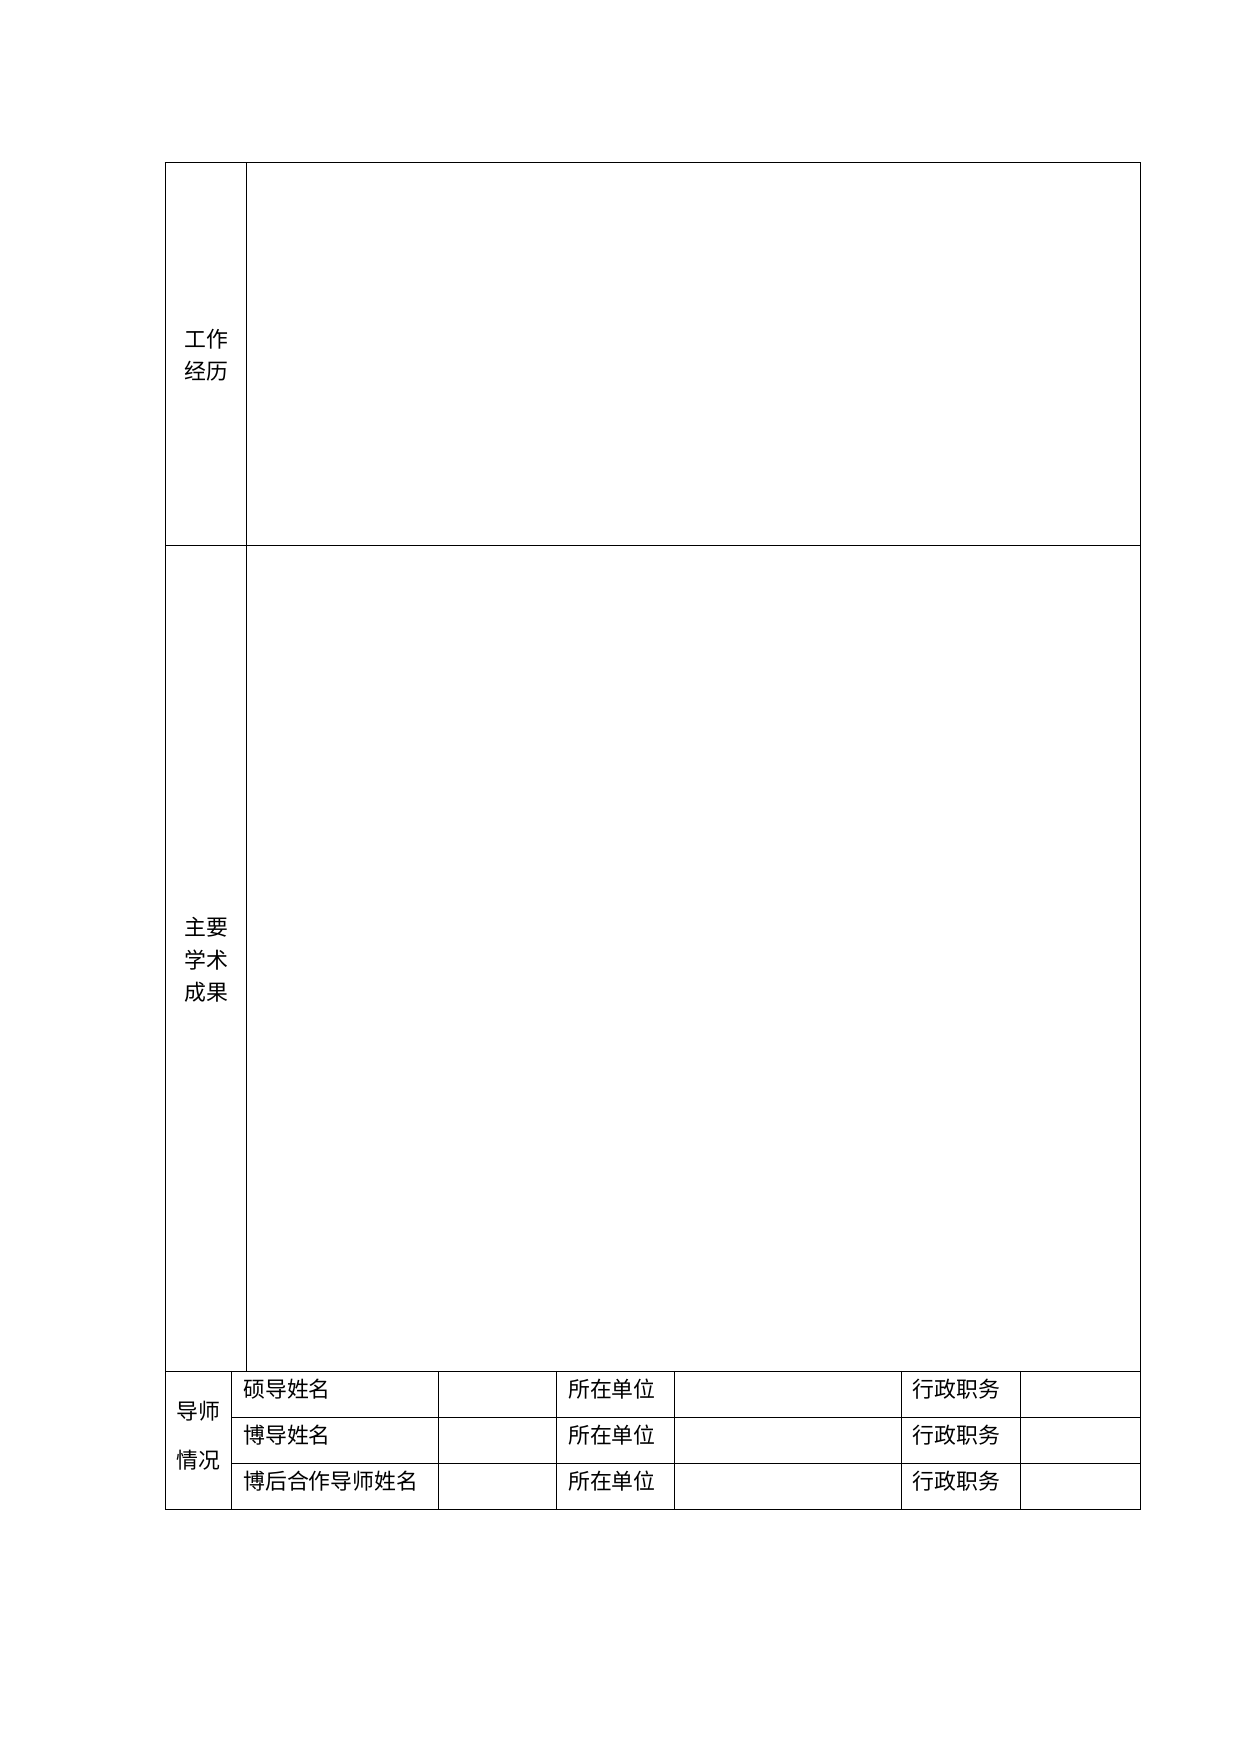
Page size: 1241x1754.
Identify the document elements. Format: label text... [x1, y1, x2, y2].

table_cell [1021, 1418, 1140, 1463]
table_cell 所在单位 [557, 1372, 674, 1417]
table_cell 行政职务 [902, 1418, 1020, 1463]
table_cell [439, 1418, 556, 1463]
table_cell [439, 1464, 556, 1509]
table_cell 博导姓名 [232, 1418, 438, 1463]
table_cell 主要学术成果 [166, 546, 246, 1371]
table_cell [439, 1372, 556, 1417]
table_cell 行政职务 [902, 1372, 1020, 1417]
table_cell [1021, 1464, 1140, 1509]
table_cell 行政职务 [902, 1464, 1020, 1509]
table_cell [247, 546, 1140, 1371]
table_cell 所在单位 [557, 1464, 674, 1509]
table_cell 工作 经历 [166, 163, 246, 545]
table_cell 博后合作导师姓名 [232, 1464, 438, 1509]
table_cell 所在单位 [557, 1418, 674, 1463]
table_cell [675, 1372, 901, 1417]
table_cell [247, 163, 1140, 545]
table_cell [1021, 1372, 1140, 1417]
table_cell [675, 1418, 901, 1463]
table_cell 导师情况 [166, 1372, 231, 1509]
table_cell [675, 1464, 901, 1509]
table_cell 硕导姓名 [232, 1372, 438, 1417]
